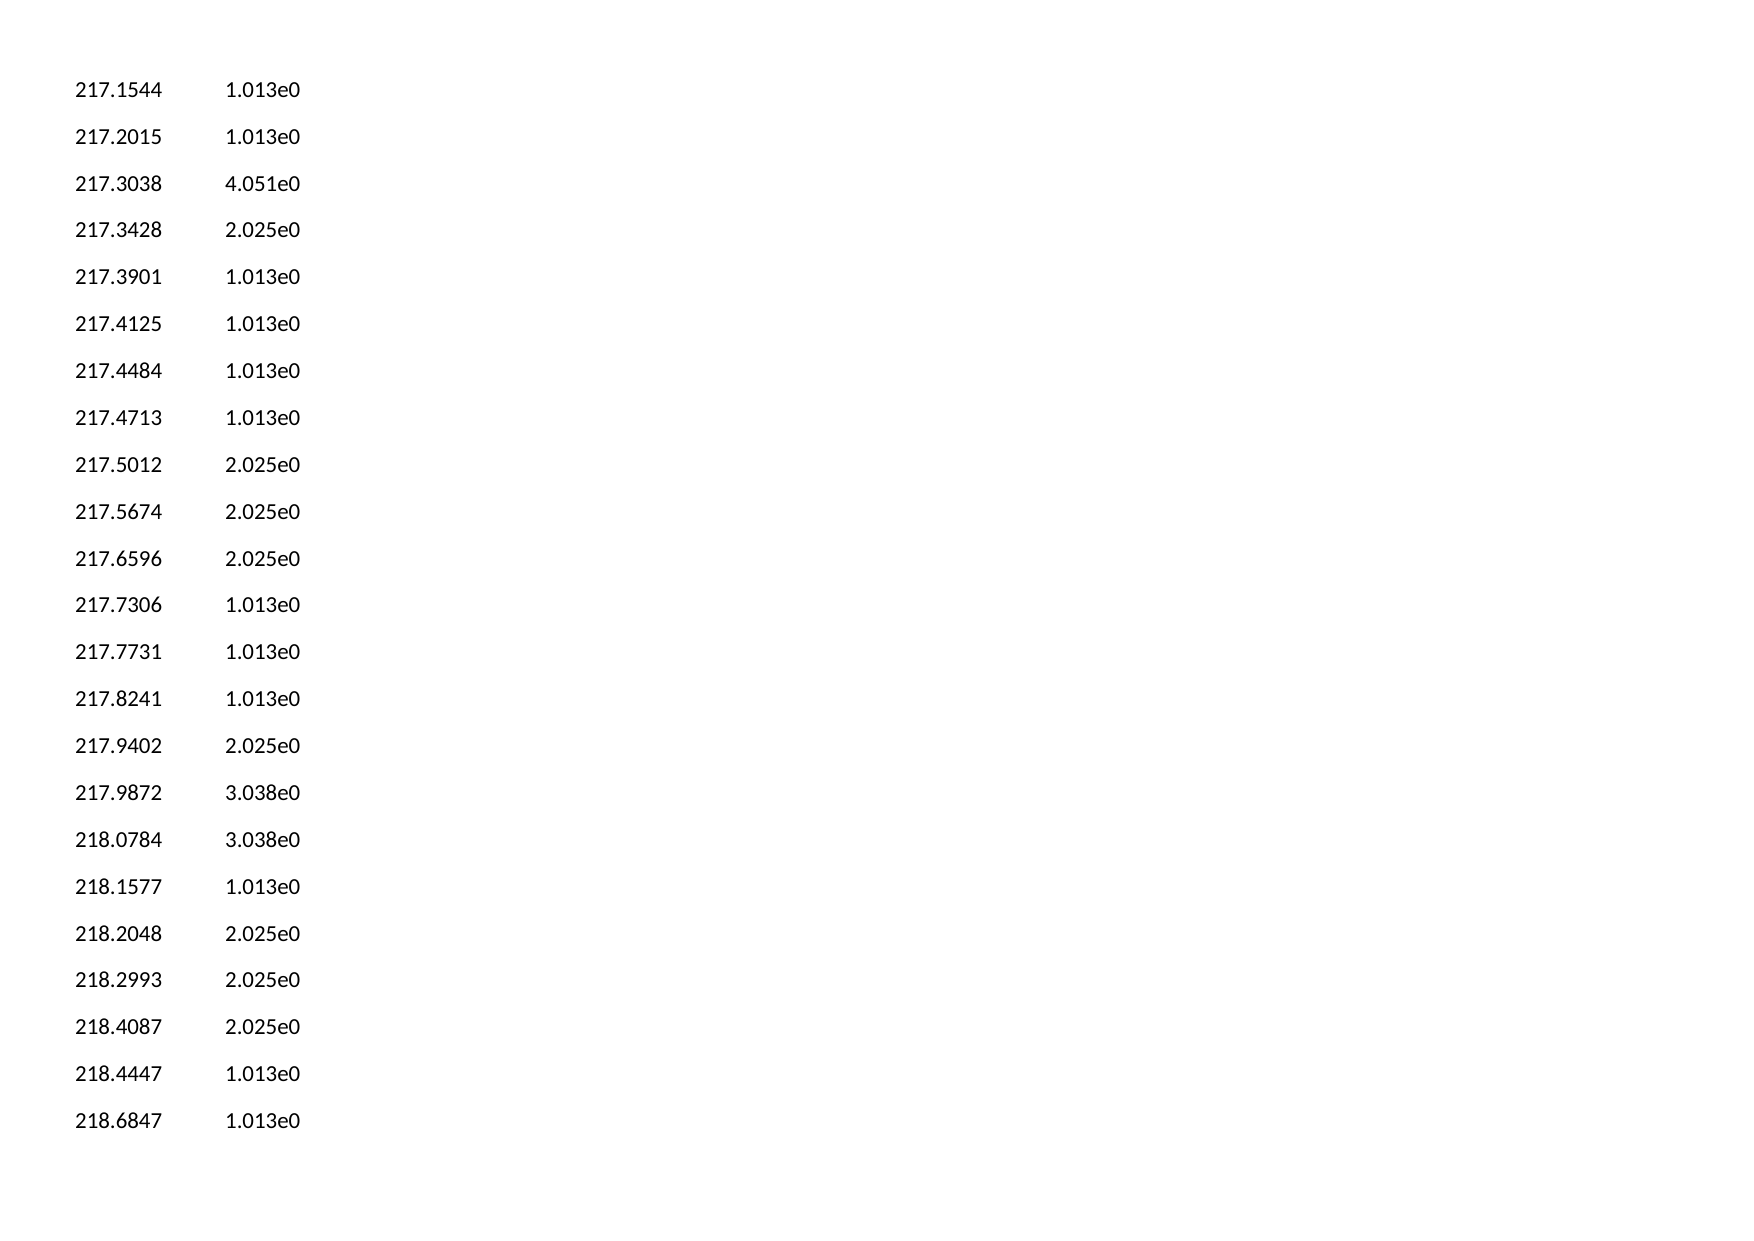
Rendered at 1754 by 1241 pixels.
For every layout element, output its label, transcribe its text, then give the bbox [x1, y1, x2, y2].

text 218.0784 3.038e0 [75, 825, 1679, 853]
text 218.6847 1.013e0 [75, 1106, 1679, 1134]
text 217.8241 1.013e0 [75, 684, 1679, 712]
text 218.4087 2.025e0 [75, 1012, 1679, 1041]
text 217.7306 1.013e0 [75, 591, 1679, 619]
text 217.4484 1.013e0 [75, 356, 1679, 384]
text 217.3901 1.013e0 [75, 262, 1679, 291]
text 217.3428 2.025e0 [75, 216, 1679, 244]
text 218.4447 1.013e0 [75, 1059, 1679, 1087]
text 217.4713 1.013e0 [75, 403, 1679, 431]
text 217.3038 4.051e0 [75, 169, 1679, 197]
text 217.5012 2.025e0 [75, 450, 1679, 478]
text 217.4125 1.013e0 [75, 309, 1679, 337]
text 217.1544 1.013e0 [75, 75, 1679, 103]
text 217.9872 3.038e0 [75, 778, 1679, 806]
text 218.2048 2.025e0 [75, 919, 1679, 947]
text 217.6596 2.025e0 [75, 544, 1679, 572]
text 217.9402 2.025e0 [75, 731, 1679, 759]
text 217.2015 1.013e0 [75, 122, 1679, 150]
text 218.2993 2.025e0 [75, 966, 1679, 994]
text 217.7731 1.013e0 [75, 637, 1679, 666]
text 218.1577 1.013e0 [75, 872, 1679, 900]
text 217.5674 2.025e0 [75, 497, 1679, 525]
